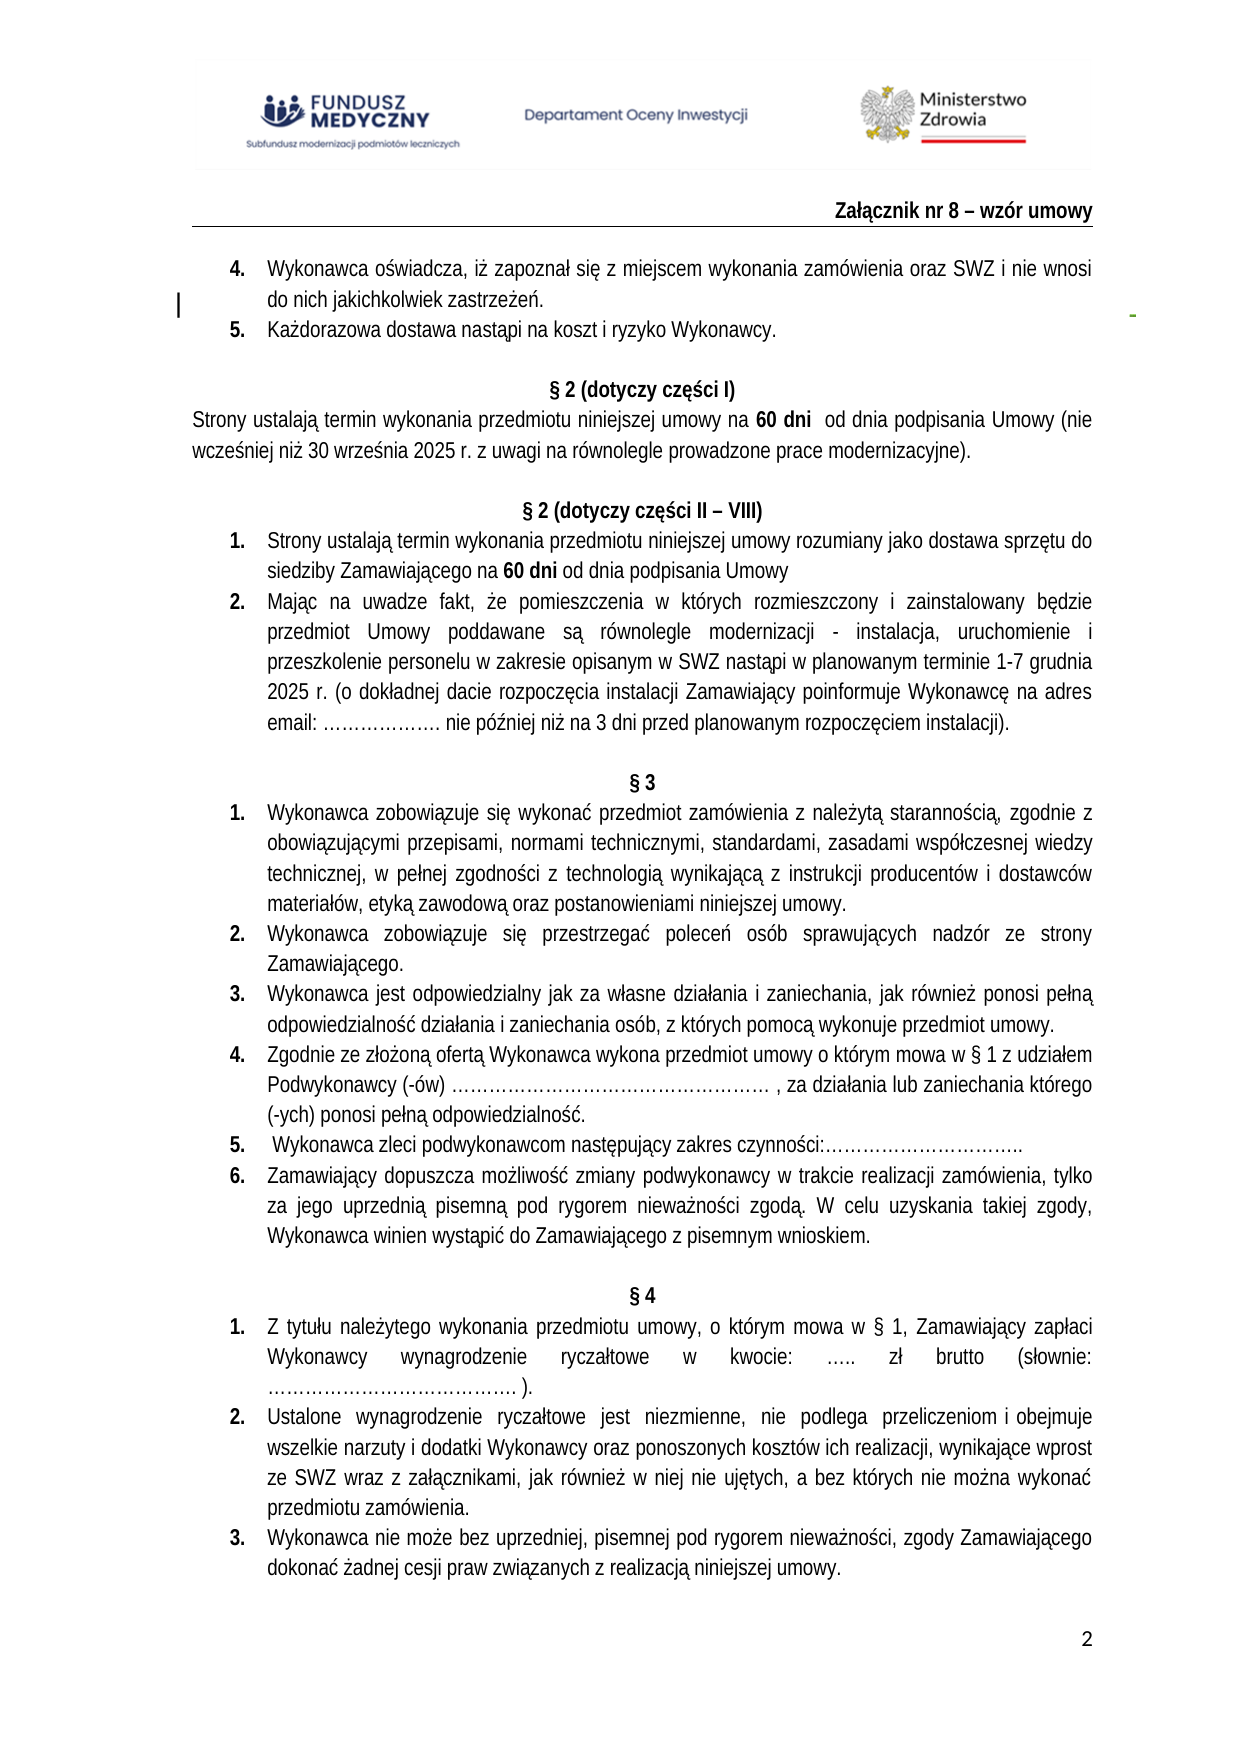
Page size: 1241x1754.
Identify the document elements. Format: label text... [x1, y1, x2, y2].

text Strony ustalają termin wykonania przedmiotu niniejszej umowy na 60 dni od dnia podpisania Umowy (nie wcześniej niż 30 września 2025 r. z uwagi na równolegle prowadzone prace modernizacyjne). [192, 406, 1093, 463]
list Z tytułu należytego wykonania przedmiotu umowy, o którym mowa w § 1, Zamawiający zapłaci Wykonawcy wynagrodzenie ryczałtowe w kwocie: ….. zł brutto (słownie: …………………………………. ). [229, 1313, 1093, 1399]
text § 3 [192, 769, 1093, 795]
list Mając na uwadze fakt, że pomieszczenia w których rozmieszczony i zainstalowany będzie przedmiot Umowy poddawane są równolegle modernizacji - instalacja, uruchomienie i przeszkolenie personelu w zakresie opisanym w SWZ nastąpi w planowanym terminie 1-7 grudnia 2025 r. (o dokładnej dacie rozpoczęcia instalacji Zamawiający poinformuje Wykonawcę na adres email: ………………. nie później niż na 3 dni przed planowanym rozpoczęciem instalacji). [229, 588, 1093, 735]
text § 4 [192, 1282, 1093, 1309]
list Strony ustalają termin wykonania przedmiotu niniejszej umowy rozumiany jako dostawa sprzętu do siedziby Zamawiającego na 60 dni od dnia podpisania Umowy [229, 527, 1093, 584]
text § 2 (dotyczy części II – VIII) [192, 497, 1093, 523]
picture [194, 59, 1093, 171]
list Wykonawca nie może bez uprzedniej, pisemnej pod rygorem nieważności, zgody Zamawiającego dokonać żadnej cesji praw związanych z realizacją niniejszej umowy. [229, 1524, 1093, 1581]
list Ustalone wynagrodzenie ryczałtowe jest niezmienne, nie podlega przeliczeniom i obejmuje wszelkie narzuty i dodatki Wykonawcy oraz ponoszonych kosztów ich realizacji, wynikające wprost ze SWZ wraz z załącznikami, jak również w niej nie ujętych, a bez których nie można wykonać przedmiotu zamówienia. [229, 1403, 1093, 1520]
list Wykonawca zobowiązuje się przestrzegać poleceń osób sprawujących nadzór ze strony Zamawiającego. [229, 920, 1093, 977]
list Zgodnie ze złożoną ofertą Wykonawca wykona przedmiot umowy o którym mowa w § 1 z udziałem Podwykonawcy (-ów) …………………………………………… , za działania lub zaniechania którego (-ych) ponosi pełną odpowiedzialność. [229, 1041, 1093, 1128]
list Wykonawca jest odpowiedzialny jak za własne działania i zaniechania, jak również ponosi pełną odpowiedzialność działania i zaniechania osób, z których pomocą wykonuje przedmiot umowy. [229, 980, 1093, 1037]
list Zamawiający dopuszcza możliwość zmiany podwykonawcy w trakcie realizacji zamówienia, tylko za jego uprzednią pisemną pod rygorem nieważności zgodą. W celu uzyskania takiej zgody, Wykonawca winien wystąpić do Zamawiającego z pisemnym wnioskiem. [229, 1162, 1093, 1248]
list Wykonawca zobowiązuje się wykonać przedmiot zamówienia z należytą starannością, zgodnie z obowiązującymi przepisami, normami technicznymi, standardami, zasadami współczesnej wiedzy technicznej, w pełnej zgodności z technologią wynikającą z instrukcji producentów i dostawców materiałów, etyką zawodową oraz postanowieniami niniejszej umowy. [229, 799, 1093, 916]
text § 2 (dotyczy części I) [192, 376, 1093, 403]
list Każdorazowa dostawa nastąpi na koszt i ryzyko Wykonawcy. [229, 316, 1093, 342]
list Wykonawca oświadcza, iż zapoznał się z miejscem wykonania zamówienia oraz SWZ i nie wnosi do nich jakichkolwiek zastrzeżeń. [229, 255, 1093, 312]
list Wykonawca zleci podwykonawcom następujący zakres czynności:………………………….. [229, 1131, 1093, 1158]
